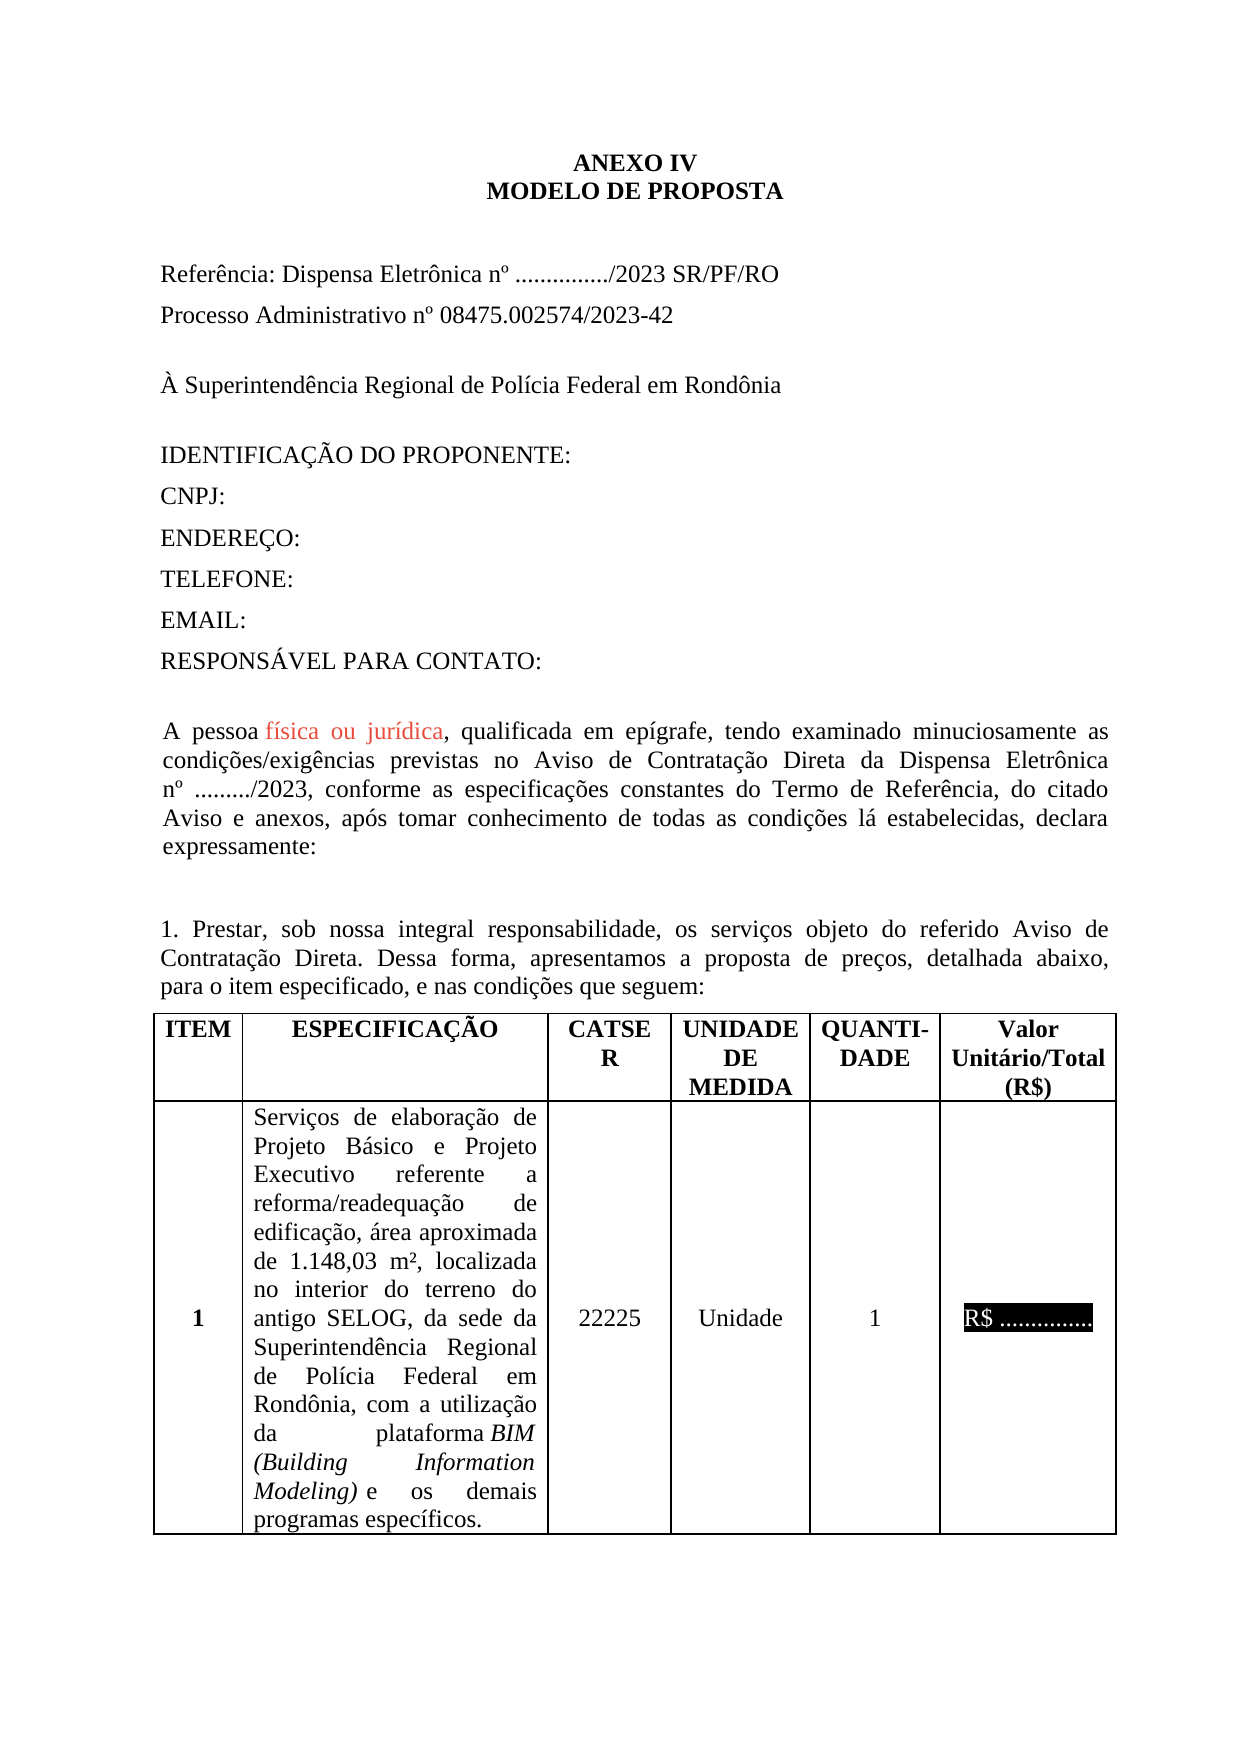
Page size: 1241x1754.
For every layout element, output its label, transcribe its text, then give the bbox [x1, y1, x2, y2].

table_cell Serviços de elaboração de Projeto Básico e Projeto Executivo referente a reforma/readequação de edificação, área aproximada de 1.148,03 m², localizada no interior do terreno do antigo SELOG, da sede da Superintendência Regional de Polícia Federal em Rondônia, com a utilização da plataforma BIM (Building Information Modeling) e os demais programas específicos. [243, 1102, 547, 1533]
table_header UNIDADE DE MEDIDA [672, 1014, 809, 1100]
text Referência: Dispensa Eletrônica nº .............../2023 SR/PF/RO [160, 259, 1110, 288]
text À Superintendência Regional de Polícia Federal em Rondônia [160, 341, 1110, 399]
text TELEFONE: [160, 564, 1110, 593]
table_cell 1 [811, 1102, 939, 1533]
text ENDEREÇO: [160, 523, 1110, 551]
text RESPONSÁVEL PARA CONTATO: [160, 646, 1110, 675]
text CNPJ: [160, 481, 1110, 510]
table_cell R$ ............... [941, 1102, 1115, 1533]
table_cell 22225 [549, 1102, 670, 1533]
table_header QUANTI- DADE [811, 1014, 939, 1100]
table_header ESPECIFICAÇÃO [243, 1014, 547, 1100]
table_header Valor Unitário/Total (R$) [941, 1014, 1115, 1100]
text MODELO DE PROPOSTA [148, 176, 1122, 205]
text EMAIL: [160, 605, 1110, 634]
table_cell Unidade [672, 1102, 809, 1533]
text 1. Prestar, sob nossa integral responsabilidade, os serviços objeto do referido Aviso de Contratação Direta. Dessa forma, apresentamos a proposta de preços, detalhada abaixo, para o item especificado, e nas condições que seguem: [160, 914, 1110, 1000]
text ANEXO IV [148, 148, 1122, 176]
table_cell 1 [155, 1102, 242, 1533]
table_header CATSER [549, 1014, 670, 1100]
text A pessoa física ou jurídica, qualificada em epígrafe, tendo examinado minuciosamente as condições/exigências previstas no Aviso de Contratação Direta da Dispensa Eletrônica nº ........./2023, conforme as especificações constantes do Termo de Referência, do citado Aviso e anexos, após tomar conhecimento de todas as condições lá estabelecidas, declara expressamente: [162, 688, 1110, 860]
table_header ITEM [155, 1014, 242, 1100]
text Processo Administrativo nº 08475.002574/2023-42 [160, 300, 1110, 329]
text IDENTIFICAÇÃO DO PROPONENTE: [160, 411, 1110, 469]
